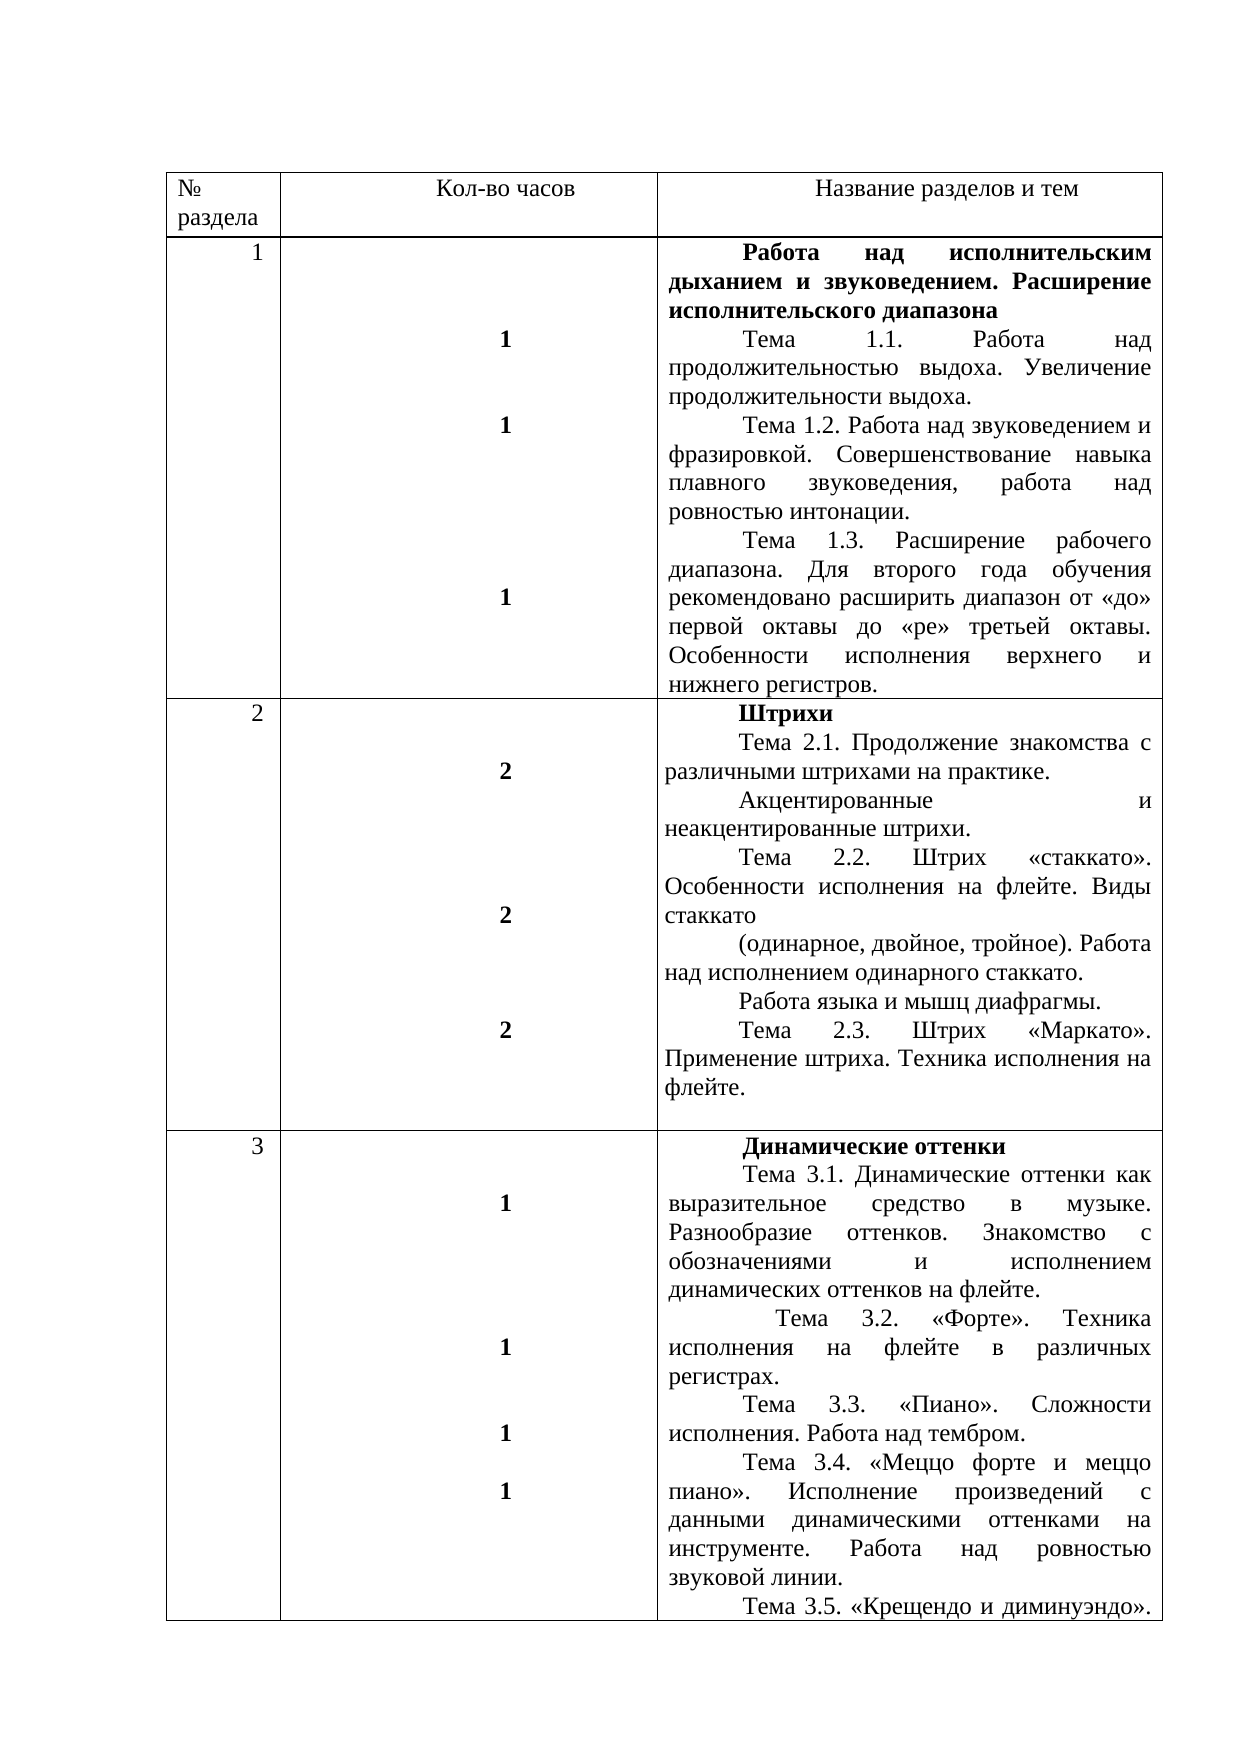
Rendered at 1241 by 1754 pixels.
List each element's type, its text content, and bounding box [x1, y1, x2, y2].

table_cell 1 1 1 [281, 238, 657, 697]
table_cell Штрихи Тема 2.1. Продолжение знакомства с различными штрихами на практике. Акцентированные и неакцентированные штрихи. Тема 2.2. Штрих «стаккато». Особенности исполнения на флейте. Виды стаккато (одинарное, двойное, тройное). Работа над исполнением одинарного стаккато. Работа языка и мышц диафрагмы. Тема 2.3. Штрих «Маркато». Применение штриха. Техника исполнения на флейте. [658, 699, 1162, 1130]
table_cell 1 1 1 1 1 [281, 1131, 657, 1619]
table_cell 3 [167, 1131, 280, 1619]
table_cell 1 [167, 238, 280, 697]
table_header Кол-во часов [281, 173, 657, 236]
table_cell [658, 1131, 1162, 1619]
table_header № раздела [167, 173, 280, 236]
table_header Название разделов и тем [658, 173, 1162, 236]
table_cell Работа над исполнительским дыханием и звуковедением. Расширение исполнительского диапазона Тема 1.1. Работа над продолжительностью выдоха. Увеличение продолжительности выдоха. Тема 1.2. Работа над звуковедением и фразировкой. Совершенствование навыка плавного звуковедения, работа над ровностью интонации. Тема 1.3. Расширение рабочего диапазона. Для второго года обучения рекомендовано расширить диапазон от «до» первой октавы до «ре» третьей октавы. Особенности исполнения верхнего и нижнего регистров. [658, 238, 1162, 697]
table_cell 2 [167, 699, 280, 1130]
table_cell 2 2 2 [281, 699, 657, 1130]
